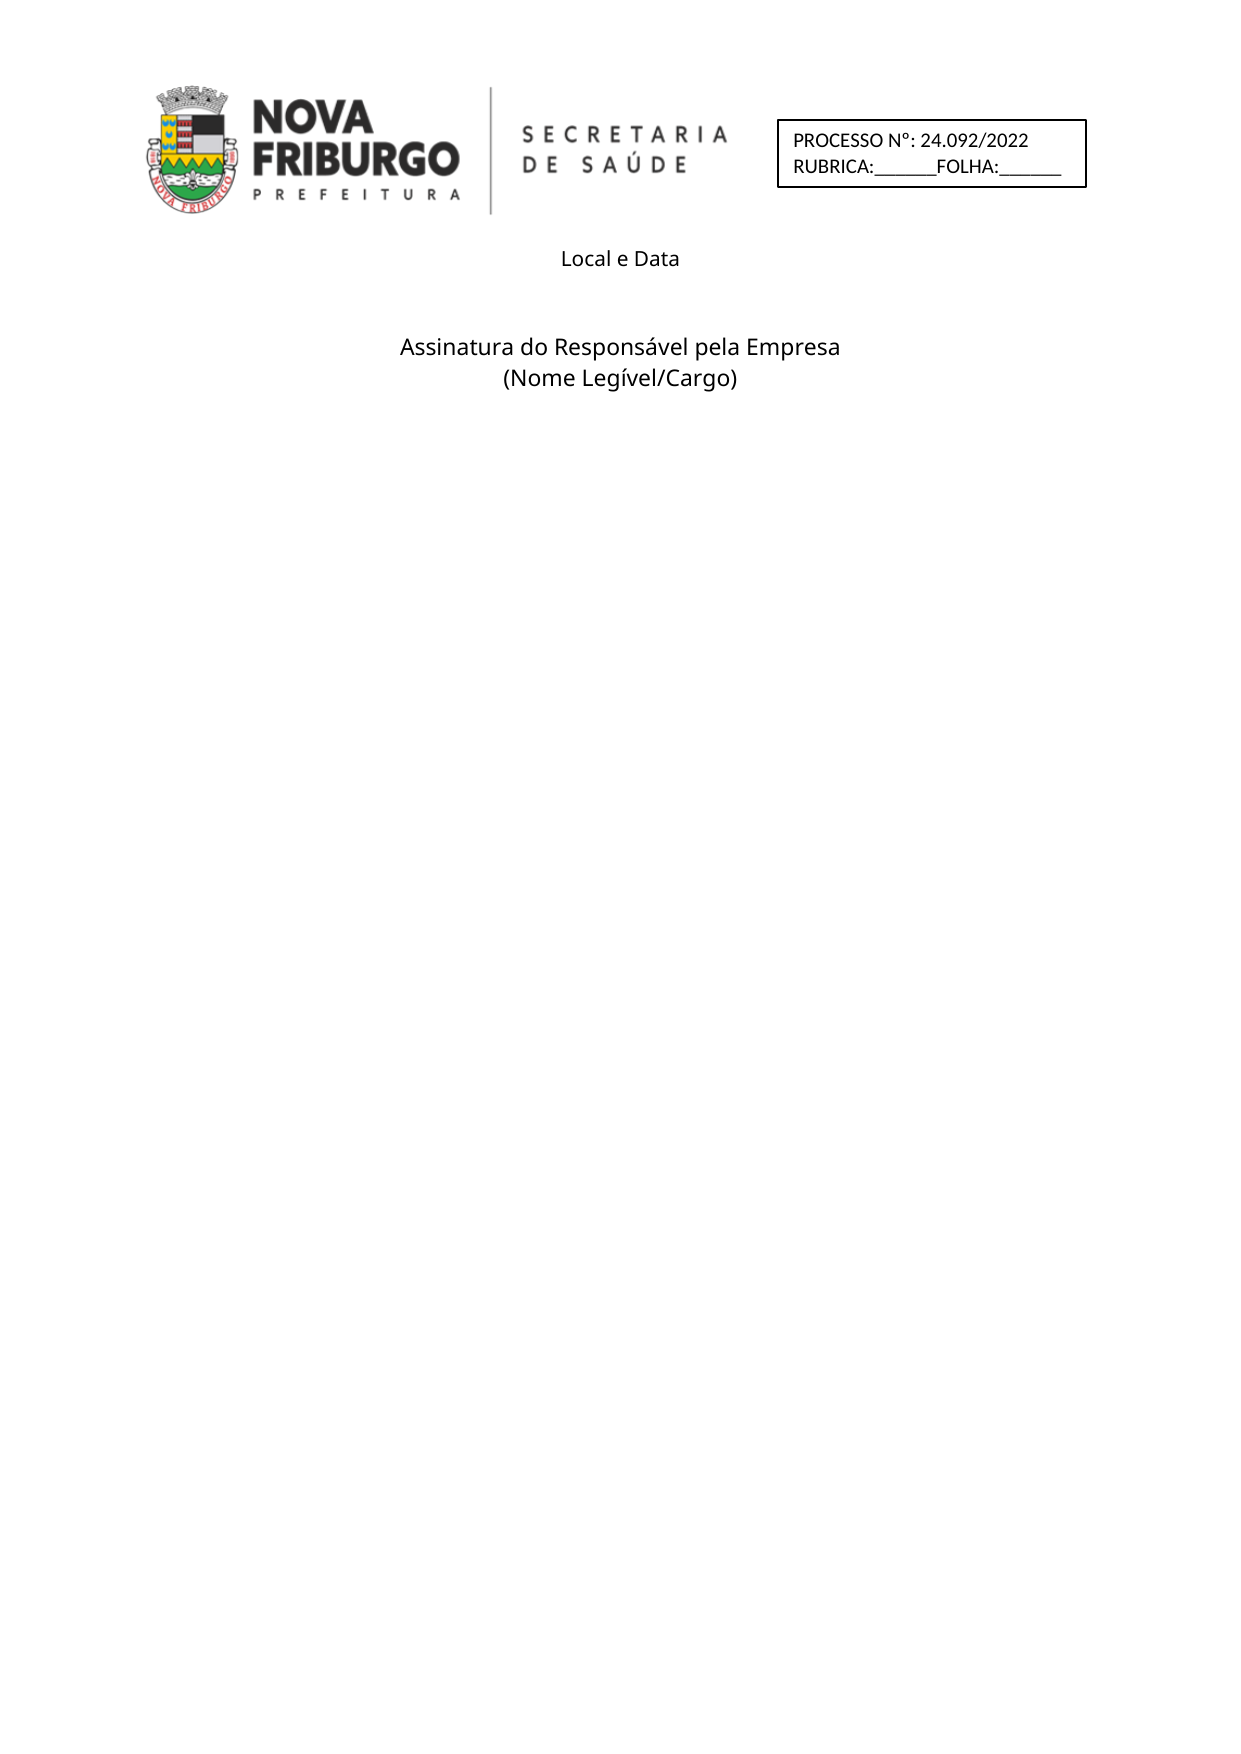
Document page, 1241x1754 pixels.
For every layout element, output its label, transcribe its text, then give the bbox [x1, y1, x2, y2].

text Local e Data [148, 243, 1092, 272]
text (Nome Legível/Cargo) [148, 362, 1092, 393]
text Assinatura do Responsável pela Empresa [148, 331, 1092, 362]
picture [134, 75, 744, 229]
